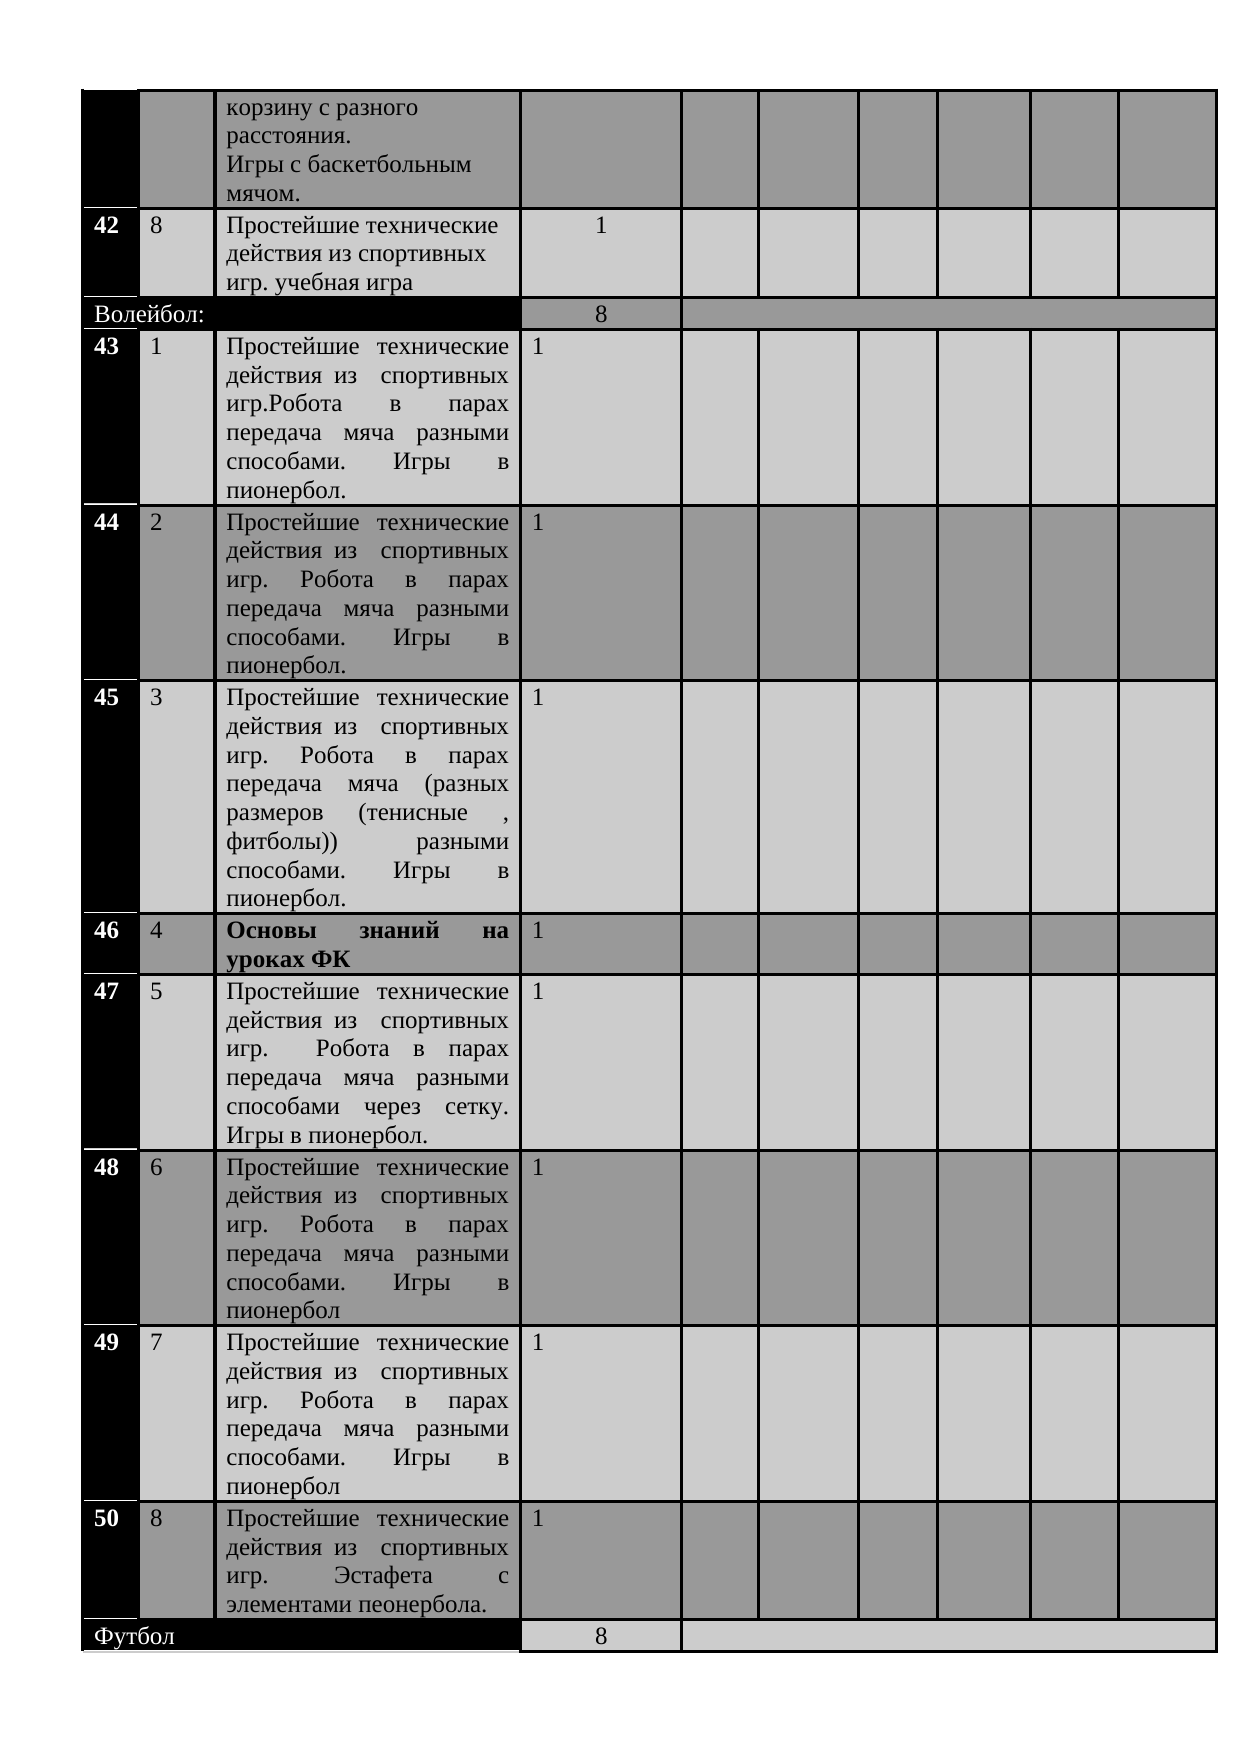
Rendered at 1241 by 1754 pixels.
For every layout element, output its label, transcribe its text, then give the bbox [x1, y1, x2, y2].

table_cell [939, 92, 1029, 207]
table_cell [1120, 976, 1215, 1148]
table_cell Простейшие технические действия из спортивных игр. Робота в парах передача мяча разными способами. Игры в пионербол [217, 1152, 519, 1324]
table_cell [84, 913, 137, 973]
table_cell [939, 331, 1029, 503]
table_cell [760, 507, 857, 679]
table_cell 1 [522, 331, 680, 503]
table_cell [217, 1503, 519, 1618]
table_cell [1032, 331, 1117, 503]
table_cell [1120, 682, 1215, 912]
table_cell [683, 92, 757, 207]
table_cell [939, 210, 1029, 296]
table_cell [860, 976, 936, 1148]
table_cell [140, 915, 213, 973]
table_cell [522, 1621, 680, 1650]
table_cell [1032, 92, 1117, 207]
table_cell [860, 92, 936, 207]
table_cell 1 [522, 1327, 680, 1500]
table_cell [860, 1152, 936, 1324]
table_cell [1032, 682, 1117, 912]
table_cell [683, 976, 757, 1148]
table_cell [84, 1150, 137, 1324]
table_cell [683, 1152, 757, 1324]
table_cell [1120, 1152, 1215, 1324]
table_cell 1 [522, 976, 680, 1148]
table_cell [140, 92, 213, 207]
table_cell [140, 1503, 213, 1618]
table_cell [1032, 507, 1117, 679]
table_cell [84, 208, 137, 296]
table_cell [84, 329, 137, 503]
table_cell [683, 682, 757, 912]
table_cell [140, 210, 213, 296]
table_cell [140, 976, 213, 1148]
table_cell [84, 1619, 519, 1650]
table_cell [860, 210, 936, 296]
table_cell [84, 505, 137, 679]
table_cell [760, 210, 857, 296]
table_cell 1 [522, 1152, 680, 1324]
table_cell [1032, 1152, 1117, 1324]
table_cell [84, 1325, 137, 1500]
table_cell 1 [522, 507, 680, 679]
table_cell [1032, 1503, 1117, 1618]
table_cell [683, 1327, 757, 1500]
table_cell [860, 682, 936, 912]
table_cell [1120, 210, 1215, 296]
table_cell [760, 92, 857, 207]
table_cell Основы знаний на уроках ФК [217, 915, 519, 973]
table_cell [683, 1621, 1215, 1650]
table_cell [84, 974, 137, 1148]
table_cell [1120, 915, 1215, 973]
table_cell [860, 1327, 936, 1500]
table_cell [939, 682, 1029, 912]
table_cell [140, 1152, 213, 1324]
table_cell [140, 682, 213, 912]
table_cell Простейшие технические действия из спортивных игр. Робота в парах передача мяча (разных размеров (тенисные , фитболы)) разными способами. Игры в пионербол. [217, 682, 519, 912]
table_cell [760, 1152, 857, 1324]
table_cell 1 [522, 915, 680, 973]
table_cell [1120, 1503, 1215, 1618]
table_cell 1 [522, 92, 680, 207]
table_cell Простейшие технические действия из спортивных игр. Робота в парах передача мяча разными способами через сетку. Игры в пионербол. [217, 976, 519, 1148]
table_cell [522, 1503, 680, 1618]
table_cell [140, 507, 213, 679]
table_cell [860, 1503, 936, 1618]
table_cell [939, 1327, 1029, 1500]
table_cell [939, 1152, 1029, 1324]
table_cell [1032, 915, 1117, 973]
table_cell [217, 92, 519, 207]
table_cell 1 [522, 682, 680, 912]
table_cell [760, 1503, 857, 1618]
table_cell [683, 210, 757, 296]
table_cell [84, 90, 137, 207]
table_cell [84, 680, 137, 912]
table_cell [760, 976, 857, 1148]
table_cell [1032, 210, 1117, 296]
table_cell [683, 915, 757, 973]
table_cell [1032, 976, 1117, 1148]
table_cell Простейшие технические действия из спортивных игр. учебная игра [217, 210, 519, 296]
table_cell [860, 915, 936, 973]
table_cell 1 [522, 210, 680, 296]
table_cell Простейшие технические действия из спортивных игр. Робота в парах передача мяча разными способами. Игры в пионербол. [217, 507, 519, 679]
table_cell Волейбол: [84, 297, 519, 328]
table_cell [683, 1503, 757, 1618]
table_cell [860, 507, 936, 679]
table_cell Простейшие технические действия из спортивных игр. Робота в парах передача мяча разными способами. Игры в пионербол [217, 1327, 519, 1500]
table_cell [1032, 1327, 1117, 1500]
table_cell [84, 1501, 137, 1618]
table_cell [683, 331, 757, 503]
table_cell [760, 682, 857, 912]
table_cell [1120, 92, 1215, 207]
table_cell [860, 331, 936, 503]
table_cell [939, 976, 1029, 1148]
table_cell [1120, 507, 1215, 679]
table_cell [939, 915, 1029, 973]
table_cell [140, 331, 213, 503]
table_cell 8 [522, 299, 680, 328]
table_cell [939, 507, 1029, 679]
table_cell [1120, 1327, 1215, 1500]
table_cell Простейшие технические действия из спортивных игр.Робота в парах передача мяча разными способами. Игры в пионербол. [217, 331, 519, 503]
table_cell [1120, 331, 1215, 503]
table_cell [760, 331, 857, 503]
table_cell [140, 1327, 213, 1500]
table_cell [760, 1327, 857, 1500]
table_cell [683, 299, 1215, 328]
table_cell [683, 507, 757, 679]
table_cell [760, 915, 857, 973]
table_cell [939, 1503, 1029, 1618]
